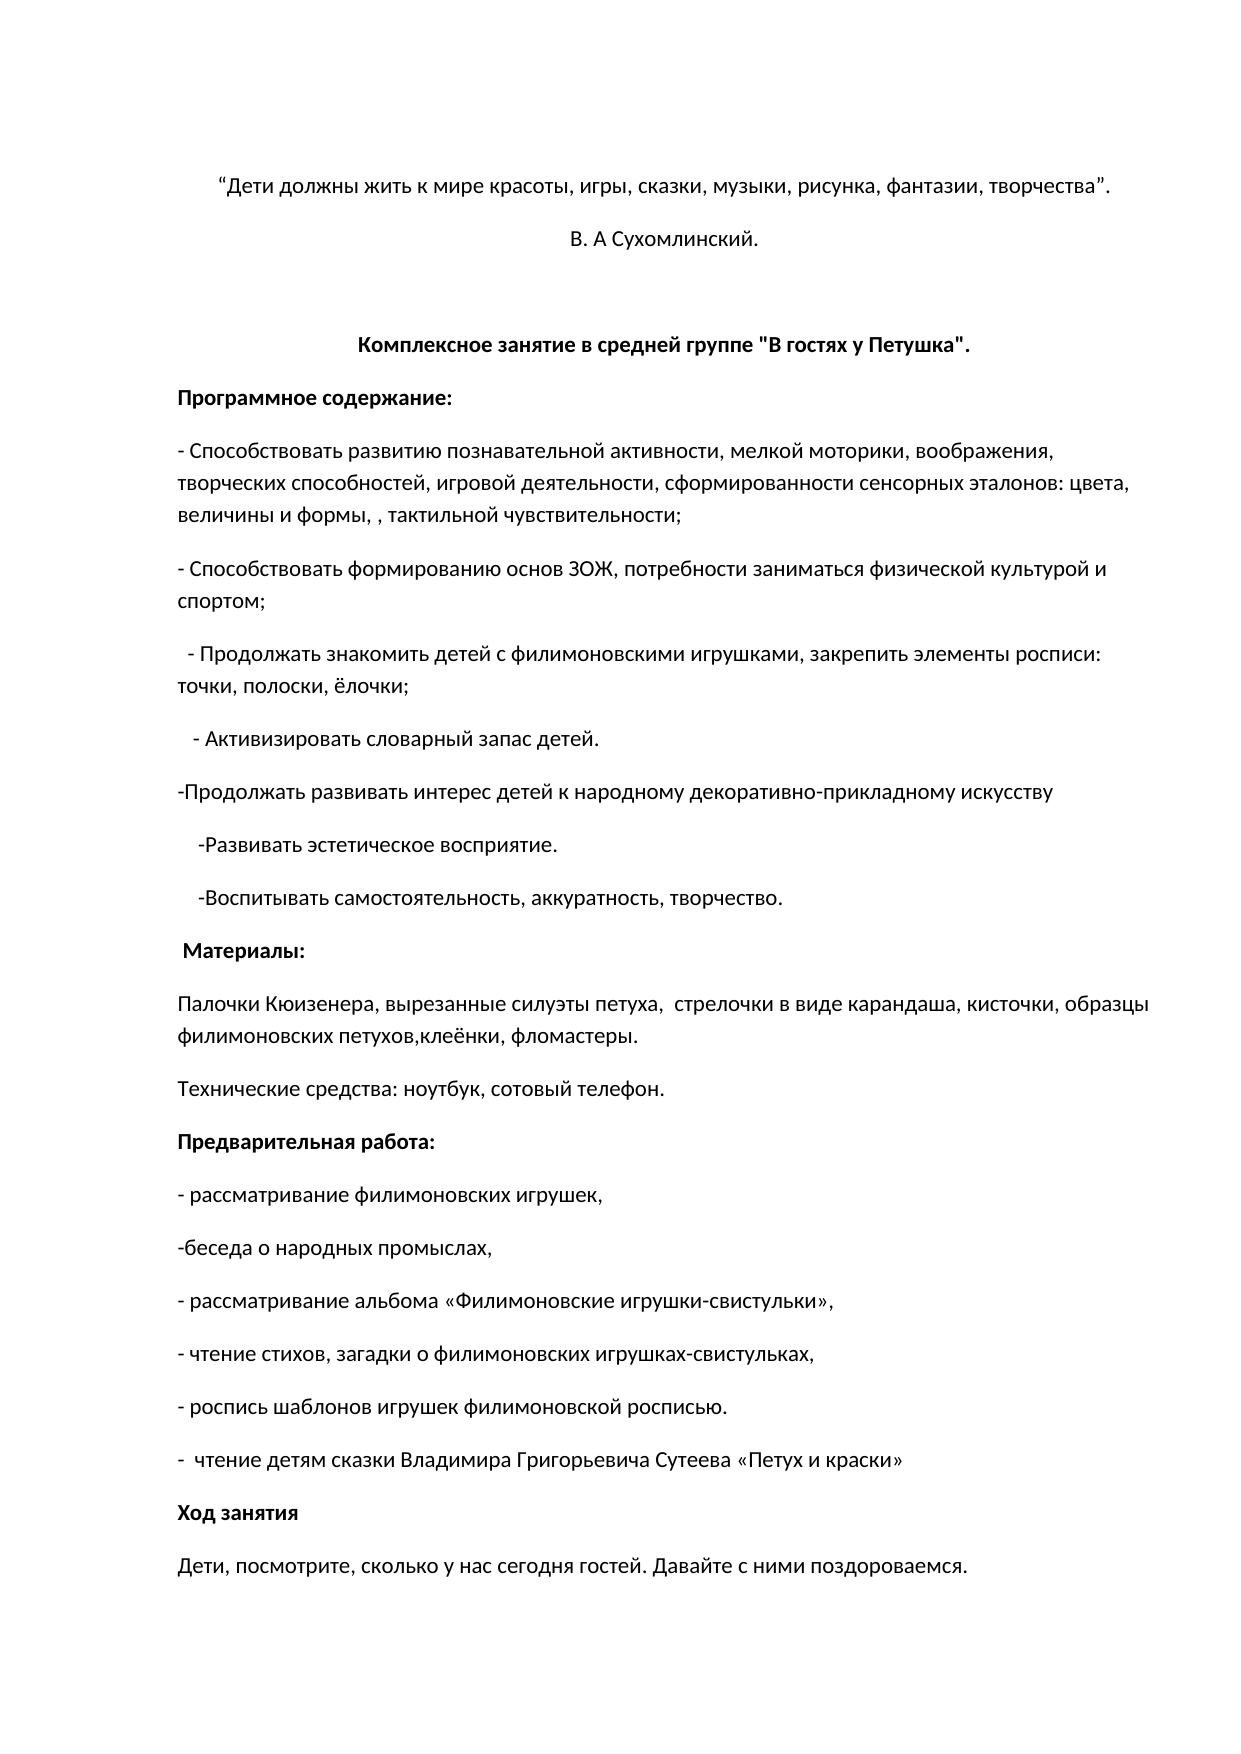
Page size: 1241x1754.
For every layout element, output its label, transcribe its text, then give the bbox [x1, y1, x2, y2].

text “Дети должны жить к мире красоты, игры, сказки, музыки, рисунка, фантазии, творчества”. [177, 171, 1152, 199]
text Палочки Кюизенера, вырезанные силуэты петуха, стрелочки в виде карандаша, кисточки, образцы филимоновских петухов,клеёнки, фломастеры. [177, 989, 1152, 1049]
text - Продолжать знакомить детей с филимоновскими игрушками, закрепить элементы росписи: точки, полоски, ёлочки; [177, 639, 1152, 699]
text Комплексное занятие в средней группе "В гостях у Петушка". [177, 330, 1152, 358]
text Программное содержание: [177, 383, 1152, 411]
text - рассматривание филимоновских игрушек, [177, 1180, 1152, 1208]
text Дети, посмотрите, сколько у нас сегодня гостей. Давайте с ними поздороваемся. [177, 1552, 1152, 1579]
text - рассматривание альбома «Филимоновские игрушки-свистульки», [177, 1286, 1152, 1314]
text Ход занятия [177, 1498, 1152, 1527]
text Технические средства: ноутбук, сотовый телефон. [177, 1074, 1152, 1102]
text - чтение стихов, загадки о филимоновских игрушках-свистульках, [177, 1339, 1152, 1367]
text -Воспитывать самостоятельность, аккуратность, творчество. [177, 883, 1152, 911]
text - роспись шаблонов игрушек филимоновской росписью. [177, 1392, 1152, 1421]
text -Развивать эстетическое восприятие. [177, 830, 1152, 858]
text Предварительная работа: [177, 1127, 1152, 1155]
text Материалы: [177, 936, 1152, 964]
text -беседа о народных промыслах, [177, 1233, 1152, 1261]
text -Продолжать развивать интерес детей к народному декоративно-прикладному искусству [177, 777, 1152, 805]
text - Способствовать развитию познавательной активности, мелкой моторики, воображения, творческих способностей, игровой деятельности, сформированности сенсорных эталонов: цвета, величины и формы, , тактильной чувствительности; [177, 436, 1152, 529]
text - чтение детям сказки Владимира Григорьевича Сутеева «Петух и краски» [177, 1446, 1152, 1473]
text - Активизировать словарный запас детей. [177, 724, 1152, 752]
text - Способствовать формированию основ ЗОЖ, потребности заниматься физической культурой и спортом; [177, 554, 1152, 614]
text В. А Сухомлинский. [177, 224, 1152, 252]
